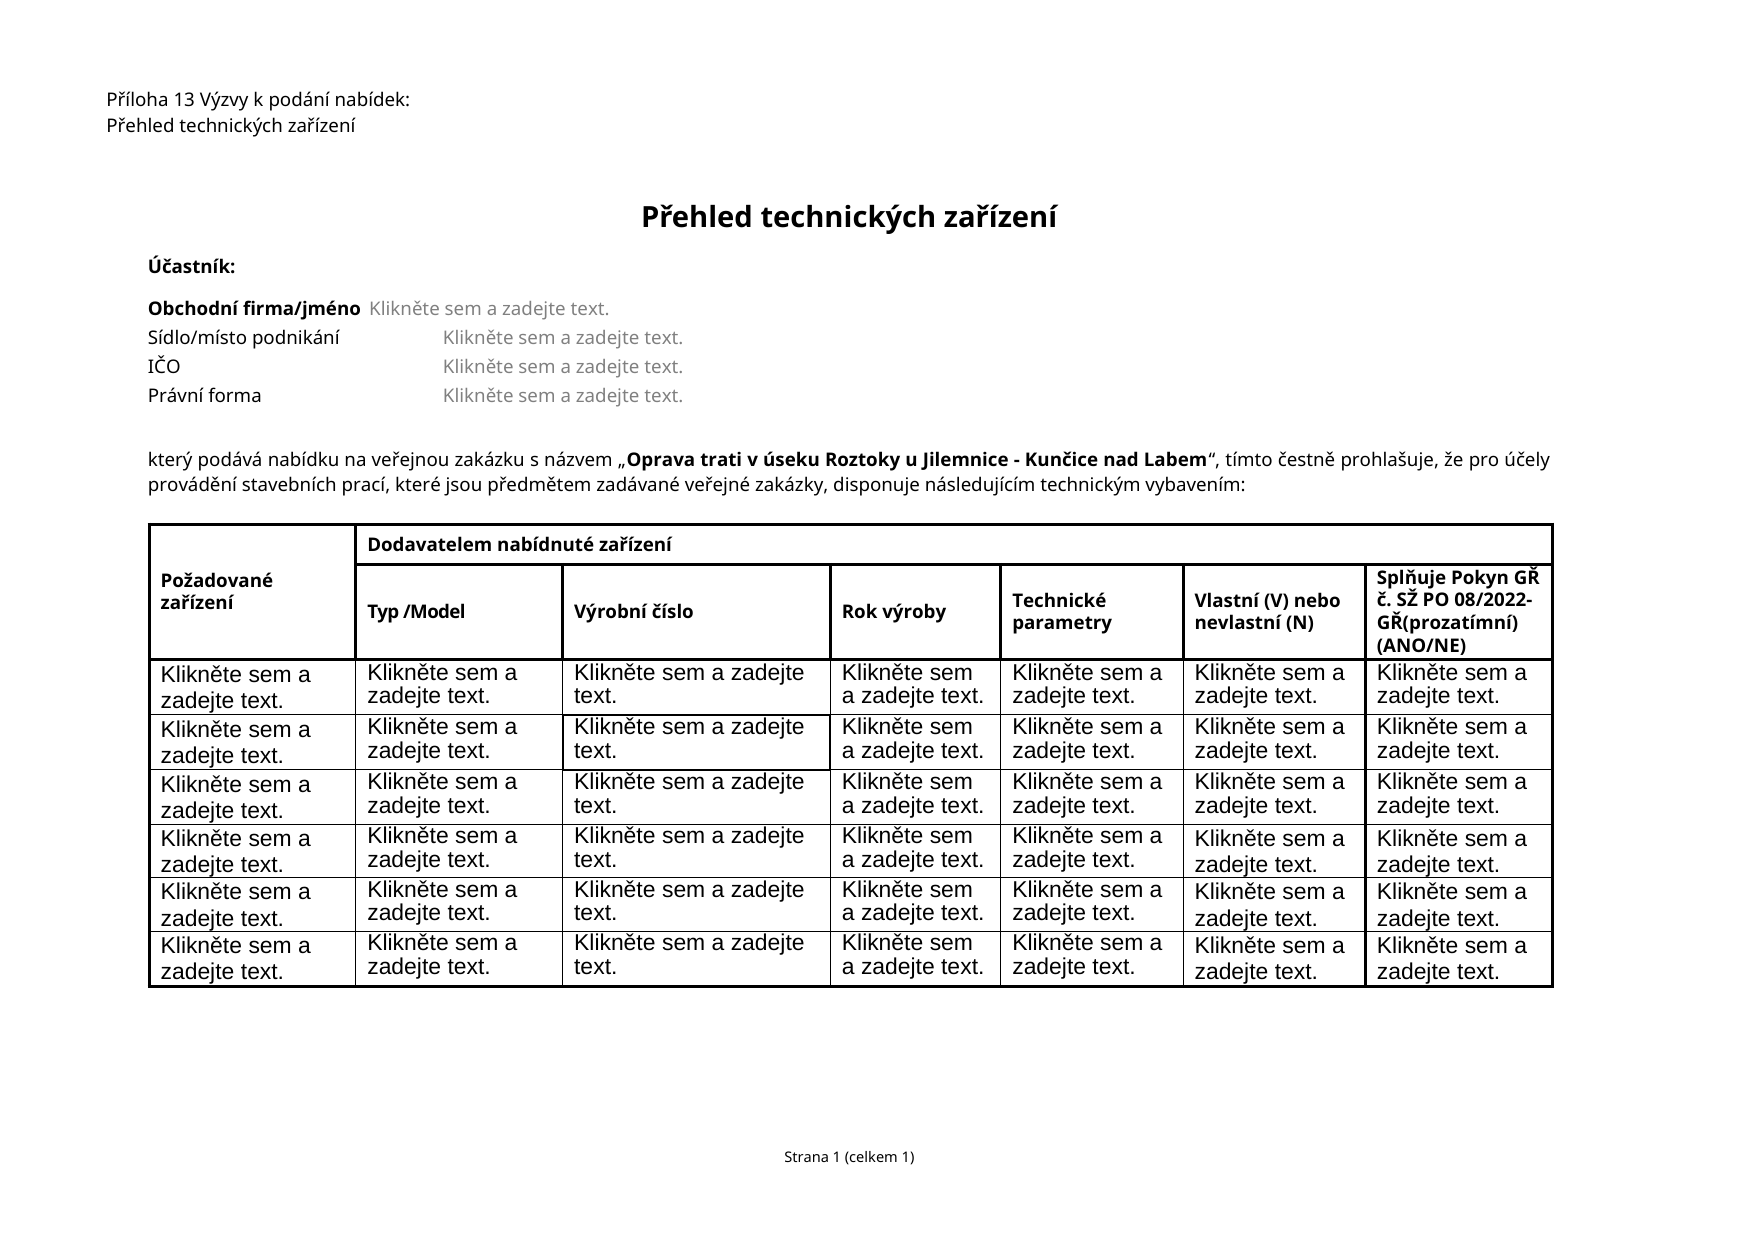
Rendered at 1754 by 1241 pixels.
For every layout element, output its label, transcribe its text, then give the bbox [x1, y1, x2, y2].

table_cell Vlastní (V) nebo nevlastní (N) [1185, 566, 1364, 658]
table_cell Technické parametry [1002, 566, 1182, 658]
table_cell Rok výroby [832, 566, 999, 658]
table_cell Typ /Model [357, 566, 561, 658]
table_cell Výrobní číslo [564, 566, 829, 658]
text Účastník: [148, 249, 1551, 279]
text IČO [148, 350, 1551, 379]
text Sídlo/místo podnikání [148, 321, 1551, 350]
text Právní forma [148, 379, 1551, 408]
table_cell Splňuje Pokyn GŘ č. SŽ PO 08/2022-GŘ(prozatímní) (ANO/NE) [1367, 566, 1551, 658]
table_header Požadované zařízení [151, 526, 354, 658]
title Přehled technických zařízení [148, 196, 1551, 236]
text Obchodní firma/jméno [148, 292, 1551, 321]
text který podává nabídku na veřejnou zakázku s názvem „Oprava trati v úseku Roztoky u Jilemnice - Kunčice nad Labem“, tímto čestně prohlašuje, že pro účely provádění stavebních prací, které jsou předmětem zadávané veřejné zakázky, disponuje následujícím technickým vybavením: [148, 446, 1551, 497]
table_header Dodavatelem nabídnuté zařízení [357, 526, 1551, 563]
